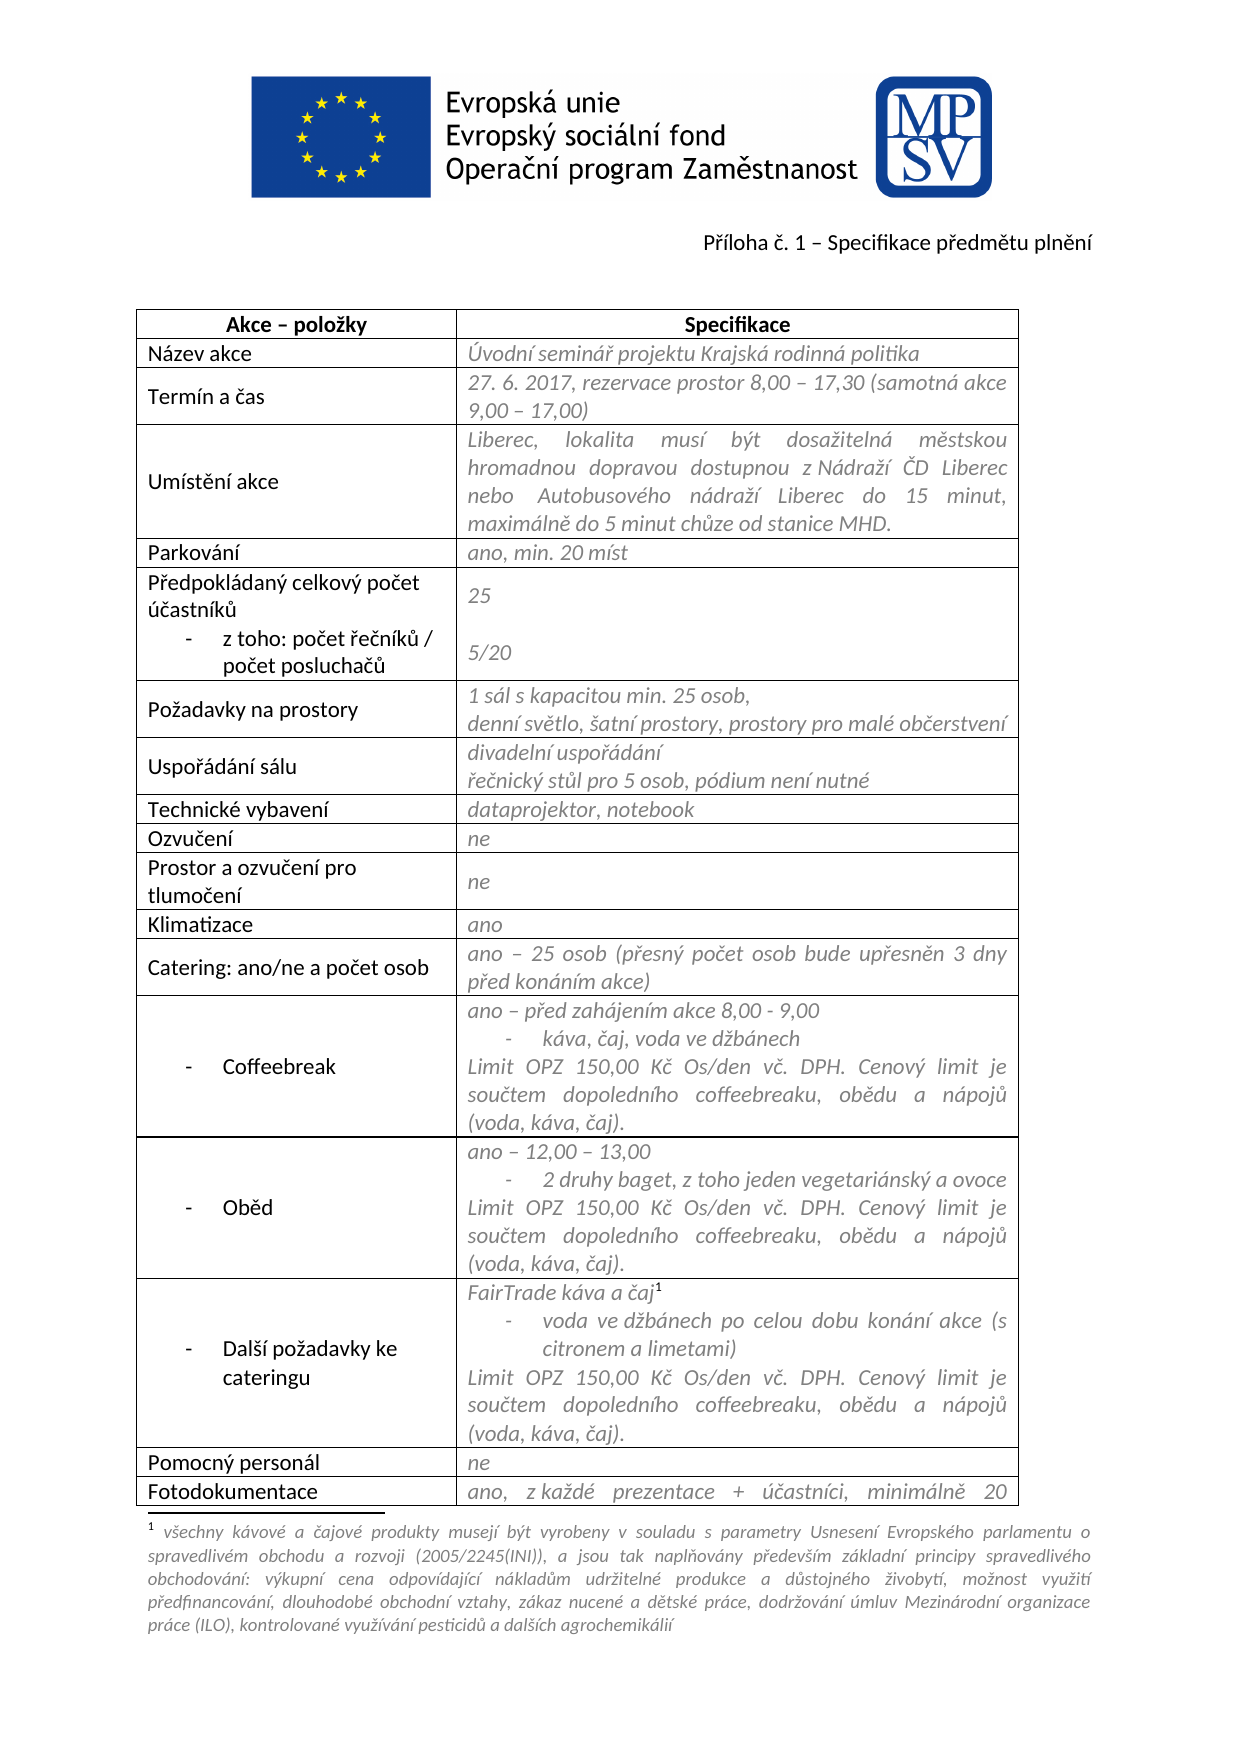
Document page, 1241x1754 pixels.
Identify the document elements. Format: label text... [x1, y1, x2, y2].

table_header Specifikace [457, 310, 1018, 338]
table_cell Technické vybavení [137, 795, 456, 823]
table_cell ano – 12,00 – 13,00 2 druhy baget, z toho jeden vegetariánský a ovoce Limit OPZ 150,00 Kč Os/den vč. DPH. Cenový limit je součtem dopoledního coffeebreaku, obědu a nápojů (voda, káva, čaj). [457, 1138, 1018, 1277]
table_cell divadelní uspořádání řečnický stůl pro 5 osob, pódium není nutné [457, 738, 1018, 794]
table_cell Pomocný personál [137, 1448, 456, 1476]
table_cell 1 sál s kapacitou min. 25 osob, denní světlo, šatní prostory, prostory pro malé občerstvení [457, 681, 1018, 737]
table_cell Ozvučení [137, 824, 456, 852]
table_cell FairTrade káva a čaj voda ve džbánech po celou dobu konání akce (s citronem a limetami) Limit OPZ 150,00 Kč Os/den vč. DPH. Cenový limit je součtem dopoledního coffeebreaku, obědu a nápojů (voda, káva, čaj). [457, 1279, 1018, 1447]
table_cell Liberec, lokalita musí být dosažitelná městskou hromadnou dopravou dostupnou z Nádraží ČD Liberec nebo Autobusového nádraží Liberec do 15 minut, maximálně do 5 minut chůze od stanice MHD. [457, 425, 1018, 537]
table_cell 27. 6. 2017, rezervace prostor 8,00 – 17,30 (samotná akce 9,00 – 17,00) [457, 368, 1018, 424]
table_cell Fotodokumentace [137, 1477, 456, 1505]
table_cell Předpokládaný celkový počet účastníků z toho: počet řečníků / počet posluchačů [137, 568, 456, 680]
table_cell Termín a čas [137, 368, 456, 424]
table_cell Klimatizace [137, 910, 456, 938]
table_cell Parkování [137, 539, 456, 567]
table_cell Catering: ano/ne a počet osob [137, 939, 456, 995]
table_cell Coffeebreak [137, 996, 456, 1136]
table_cell ne [457, 853, 1018, 909]
table_cell ano – před zahájením akce 8,00 - 9,00 káva, čaj, voda ve džbánech Limit OPZ 150,00 Kč Os/den vč. DPH. Cenový limit je součtem dopoledního coffeebreaku, obědu a nápojů (voda, káva, čaj). [457, 996, 1018, 1136]
table_cell Další požadavky ke cateringu [137, 1279, 456, 1447]
table_cell Prostor a ozvučení pro tlumočení [137, 853, 456, 909]
table_cell dataprojektor, notebook [457, 795, 1018, 823]
table_cell ano [457, 910, 1018, 938]
table_cell ne [457, 824, 1018, 852]
table_cell 25 5/20 [457, 568, 1018, 680]
table_cell Úvodní seminář projektu Krajská rodinná politika [457, 339, 1018, 367]
table_cell ano, min. 20 míst [457, 539, 1018, 567]
table_cell ne [457, 1448, 1018, 1476]
table_cell Požadavky na prostory [137, 681, 456, 737]
table_cell Umístění akce [137, 425, 456, 537]
table_cell ano, z každé prezentace + účastníci, minimálně 20 fotografií v elektronické podobě [457, 1477, 1018, 1505]
picture [248, 73, 992, 201]
table_cell Název akce [137, 339, 456, 367]
table_cell Uspořádání sálu [137, 738, 456, 794]
table_cell Oběd [137, 1138, 456, 1277]
table_header Akce – položky [137, 310, 456, 338]
table_cell ano – 25 osob (přesný počet osob bude upřesněn 3 dny před konáním akce) [457, 939, 1018, 995]
